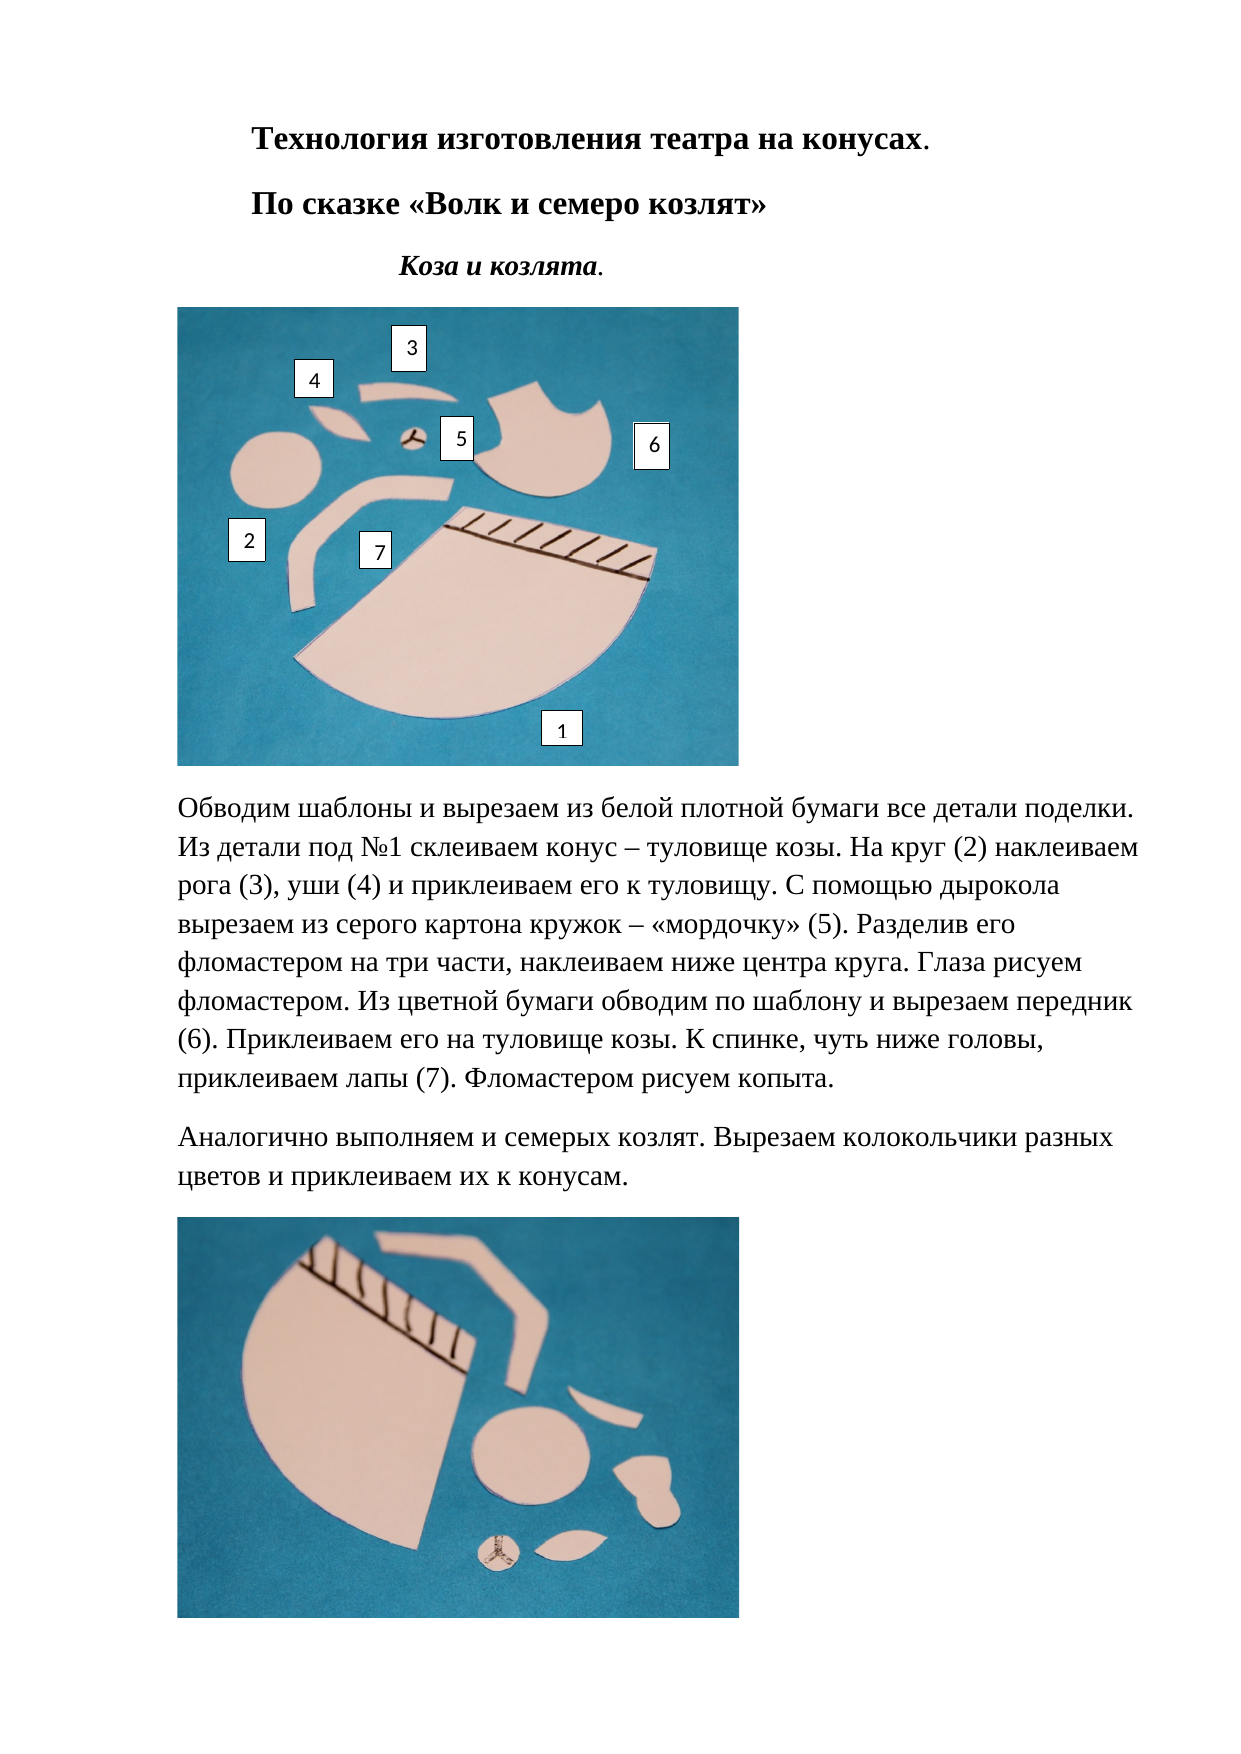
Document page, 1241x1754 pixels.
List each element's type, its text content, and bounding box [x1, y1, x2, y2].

text Обводим шаблоны и вырезаем из белой плотной бумаги все детали поделки. Из детали под №1 склеиваем конус – туловище козы. На круг (2) наклеиваем рога (3), уши (4) и приклеиваем его к туловищу. С помощью дырокола вырезаем из серого картона кружок – «мордочку» (5). Разделив его фломастером на три части, наклеиваем ниже центра круга. Глаза рисуем фломастером. Из цветной бумаги обводим по шаблону и вырезаем передник (6). Приклеиваем его на туловище козы. К спинке, чуть ниже головы, приклеиваем лапы (7). Фломастером рисуем копыта. [177, 790, 1152, 1094]
text По сказке «Волк и семеро козлят» [177, 183, 1152, 221]
text Технология изготовления театра на конусах. [177, 118, 1152, 156]
text Коза и козлята. [325, 248, 1152, 281]
picture [177, 1217, 740, 1618]
picture [177, 307, 739, 766]
text Аналогично выполняем и семерых козлят. Вырезаем колокольчики разных цветов и приклеиваем их к конусам. [177, 1119, 1152, 1192]
